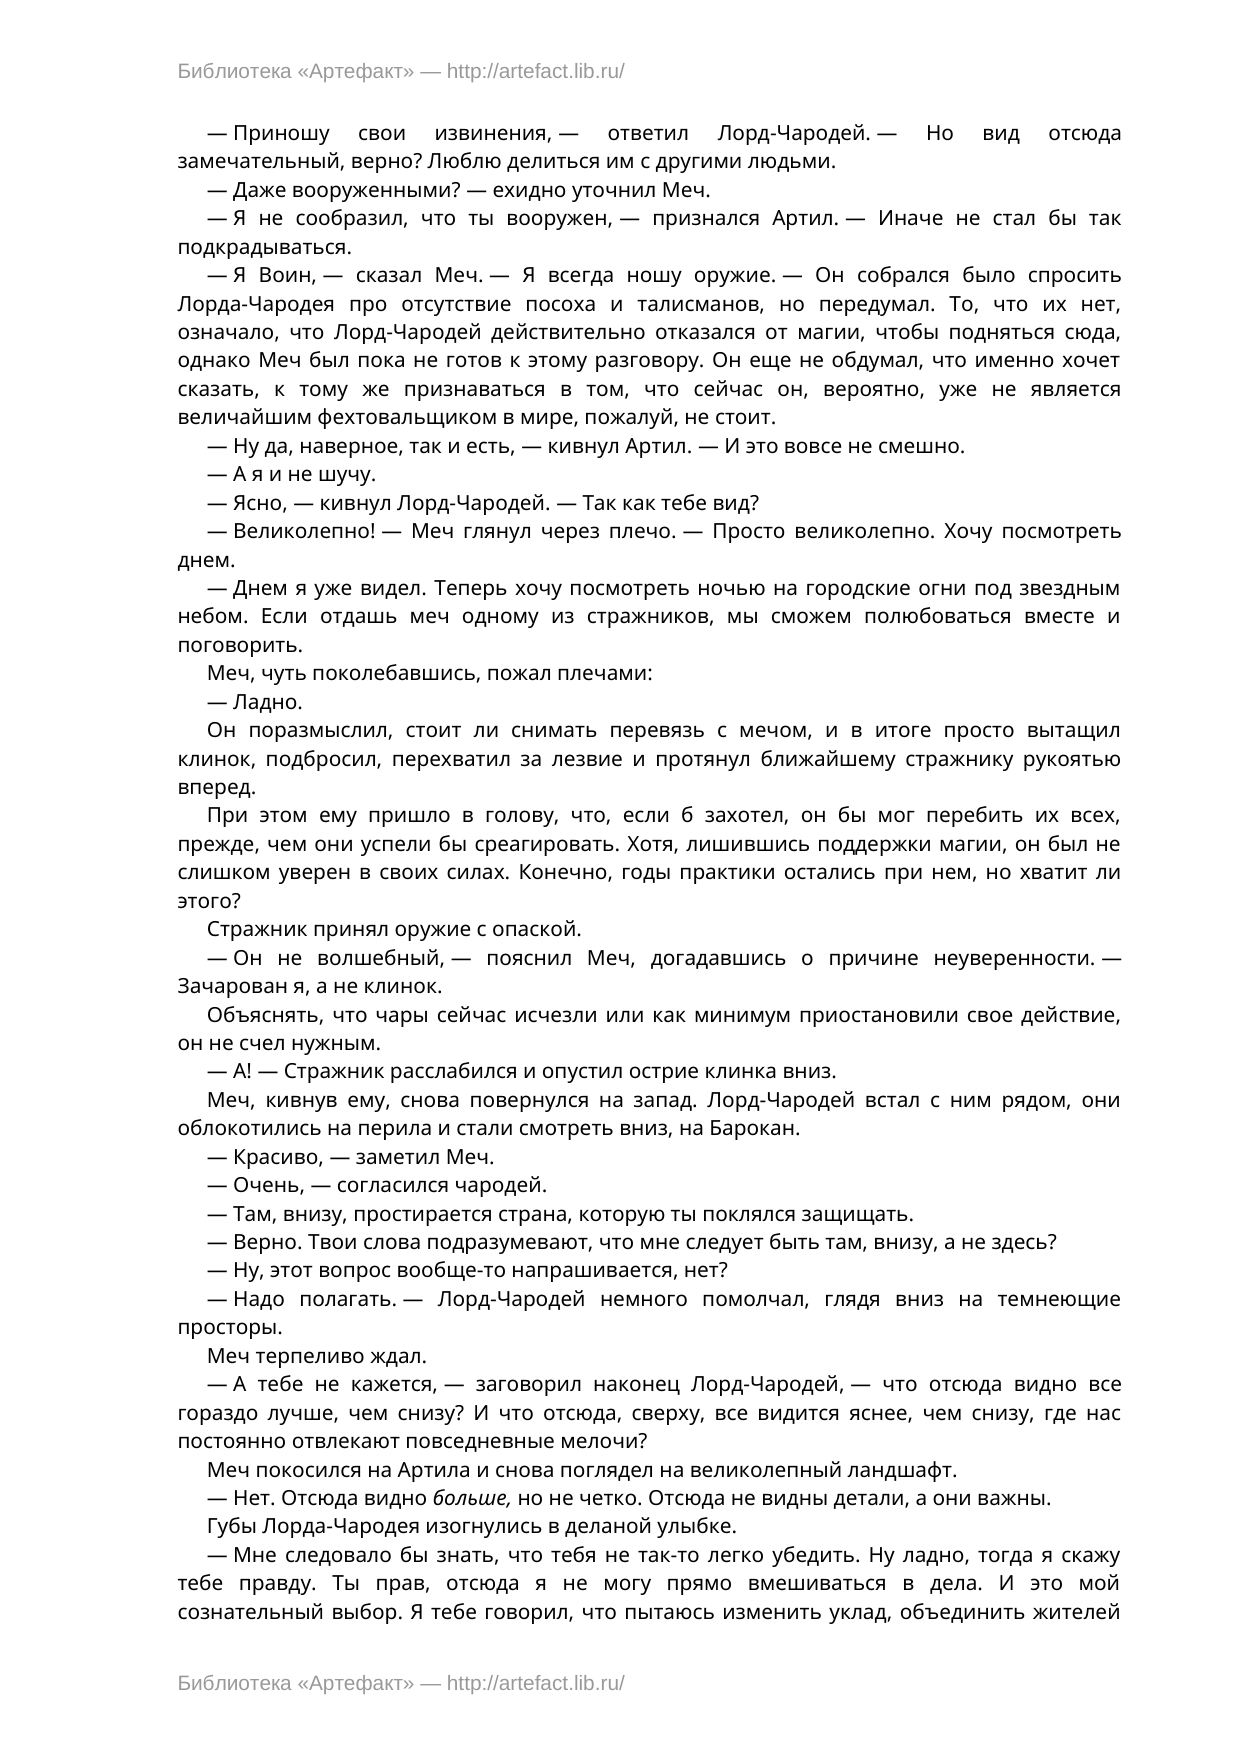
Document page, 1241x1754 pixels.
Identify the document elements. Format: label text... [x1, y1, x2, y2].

text — Там, внизу, простирается страна, которую ты поклялся защищать. [177, 1199, 1122, 1227]
text — Я не сообразил, что ты вооружен, — признался Артил. — Иначе не стал бы так подкрадываться. [177, 203, 1122, 260]
text — Ну, этот вопрос вообще-то напрашивается, нет? [177, 1256, 1122, 1284]
text Меч, кивнув ему, снова повернулся на запад. Лорд-Чародей встал с ним рядом, они облокотились на перила и стали смотреть вниз, на Барокан. [177, 1085, 1122, 1142]
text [177, 1540, 1122, 1625]
text Меч покосился на Артила и снова поглядел на великолепный ландшафт. [177, 1455, 1122, 1483]
text — Верно. Твои слова подразумевают, что мне следует быть там, внизу, а не здесь? [177, 1227, 1122, 1256]
text — Ладно. [177, 687, 1122, 715]
text — Я Воин, — сказал Меч. — Я всегда ношу оружие. — Он собрался было спросить Лорда-Чародея про отсутствие посоха и талисманов, но передумал. То, что их нет, означало, что Лорд-Чародей действительно отказался от магии, чтобы подняться сюда, однако Меч был пока не готов к этому разговору. Он еще не обдумал, что именно хочет сказать, к тому же признаваться в том, что сейчас он, вероятно, уже не является величайшим фехтовальщиком в мире, пожалуй, не стоит. [177, 260, 1122, 431]
text При этом ему пришло в голову, что, если б захотел, он бы мог перебить их всех, прежде, чем они успели бы среагировать. Хотя, лишившись поддержки магии, он был не слишком уверен в своих силах. Конечно, годы практики остались при нем, но хватит ли этого? [177, 801, 1122, 914]
text — Красиво, — заметил Меч. [177, 1142, 1122, 1170]
text — Ну да, наверное, так и есть, — кивнул Артил. — И это вовсе не смешно. [177, 431, 1122, 459]
text — Даже вооруженными? — ехидно уточнил Меч. [177, 175, 1122, 203]
text Объяснять, что чары сейчас исчезли или как минимум приостановили свое действие, он не счел нужным. [177, 1000, 1122, 1057]
text — Приношу свои извинения, — ответил Лорд-Чародей. — Но вид отсюда замечательный, верно? Люблю делиться им с другими людьми. [177, 118, 1122, 175]
text — Днем я уже видел. Теперь хочу посмотреть ночью на городские огни под звездным небом. Если отдашь меч одному из стражников, мы сможем полюбоваться вместе и поговорить. [177, 573, 1122, 658]
text Меч, чуть поколебавшись, пожал плечами: [177, 658, 1122, 687]
text — Очень, — согласился чародей. [177, 1170, 1122, 1199]
text — А я и не шучу. [177, 459, 1122, 488]
text — А! — Стражник расслабился и опустил острие клинка вниз. [177, 1057, 1122, 1085]
text Стражник принял оружие с опаской. [177, 914, 1122, 943]
text — Он не волшебный, — пояснил Меч, догадавшись о причине неуверенности. — Зачарован я, а не клинок. [177, 943, 1122, 1000]
text Губы Лорда-Чародея изогнулись в деланой улыбке. [177, 1512, 1122, 1540]
text Меч терпеливо ждал. [177, 1341, 1122, 1369]
text — Надо полагать. — Лорд-Чародей немного помолчал, глядя вниз на темнеющие просторы. [177, 1284, 1122, 1341]
text — А тебе не кажется, — заговорил наконец Лорд-Чародей, — что отсюда видно все гораздо лучше, чем снизу? И что отсюда, сверху, все видится яснее, чем снизу, где нас постоянно отвлекают повседневные мелочи? [177, 1369, 1122, 1455]
text — Нет. Отсюда видно больше, но не четко. Отсюда не видны детали, а они важны. [177, 1483, 1122, 1512]
text — Ясно, — кивнул Лорд-Чародей. — Так как тебе вид? [177, 488, 1122, 516]
text Он поразмыслил, стоит ли снимать перевязь с мечом, и в итоге просто вытащил клинок, подбросил, перехватил за лезвие и протянул ближайшему стражнику рукоятью вперед. [177, 715, 1122, 801]
text — Великолепно! — Меч глянул через плечо. — Просто великолепно. Хочу посмотреть днем. [177, 516, 1122, 573]
